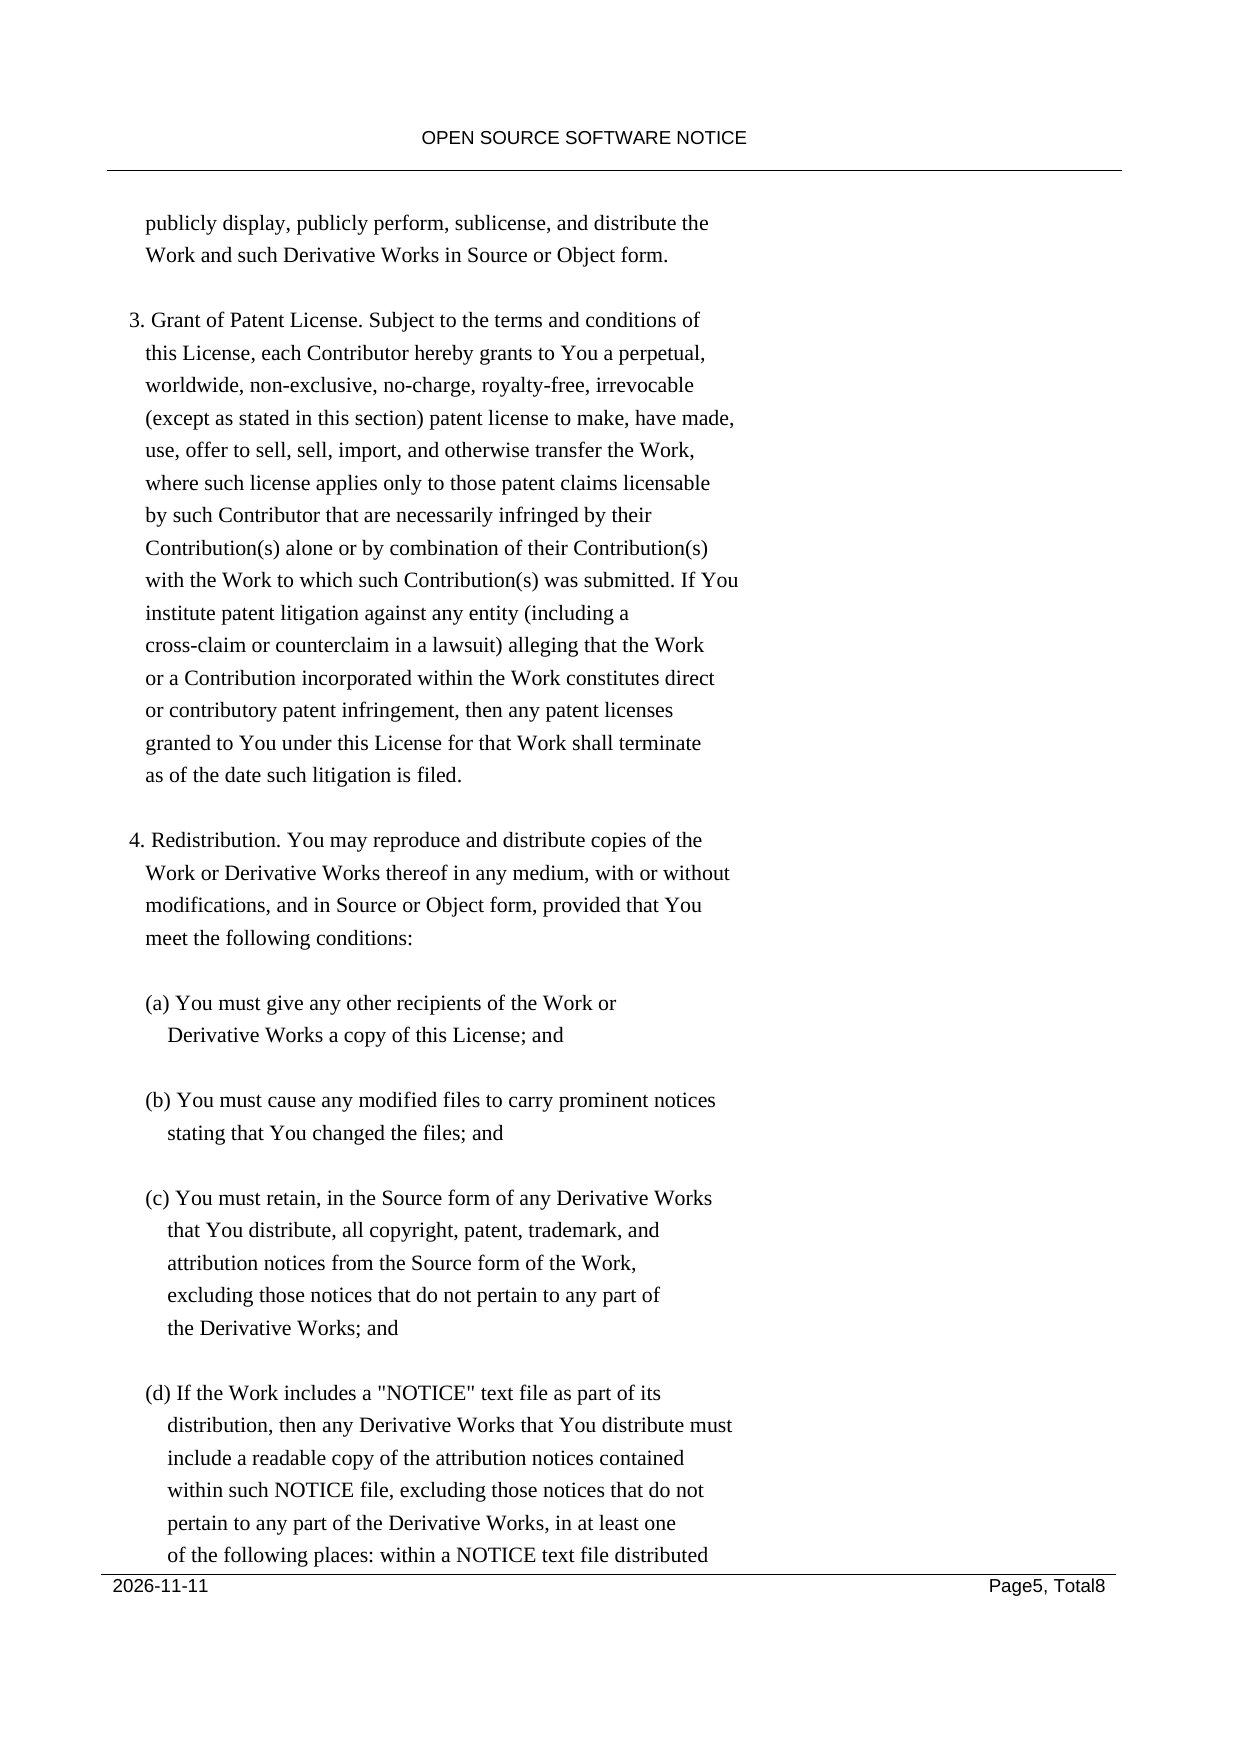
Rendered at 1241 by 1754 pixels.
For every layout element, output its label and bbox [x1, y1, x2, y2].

text [112, 206, 1128, 1571]
